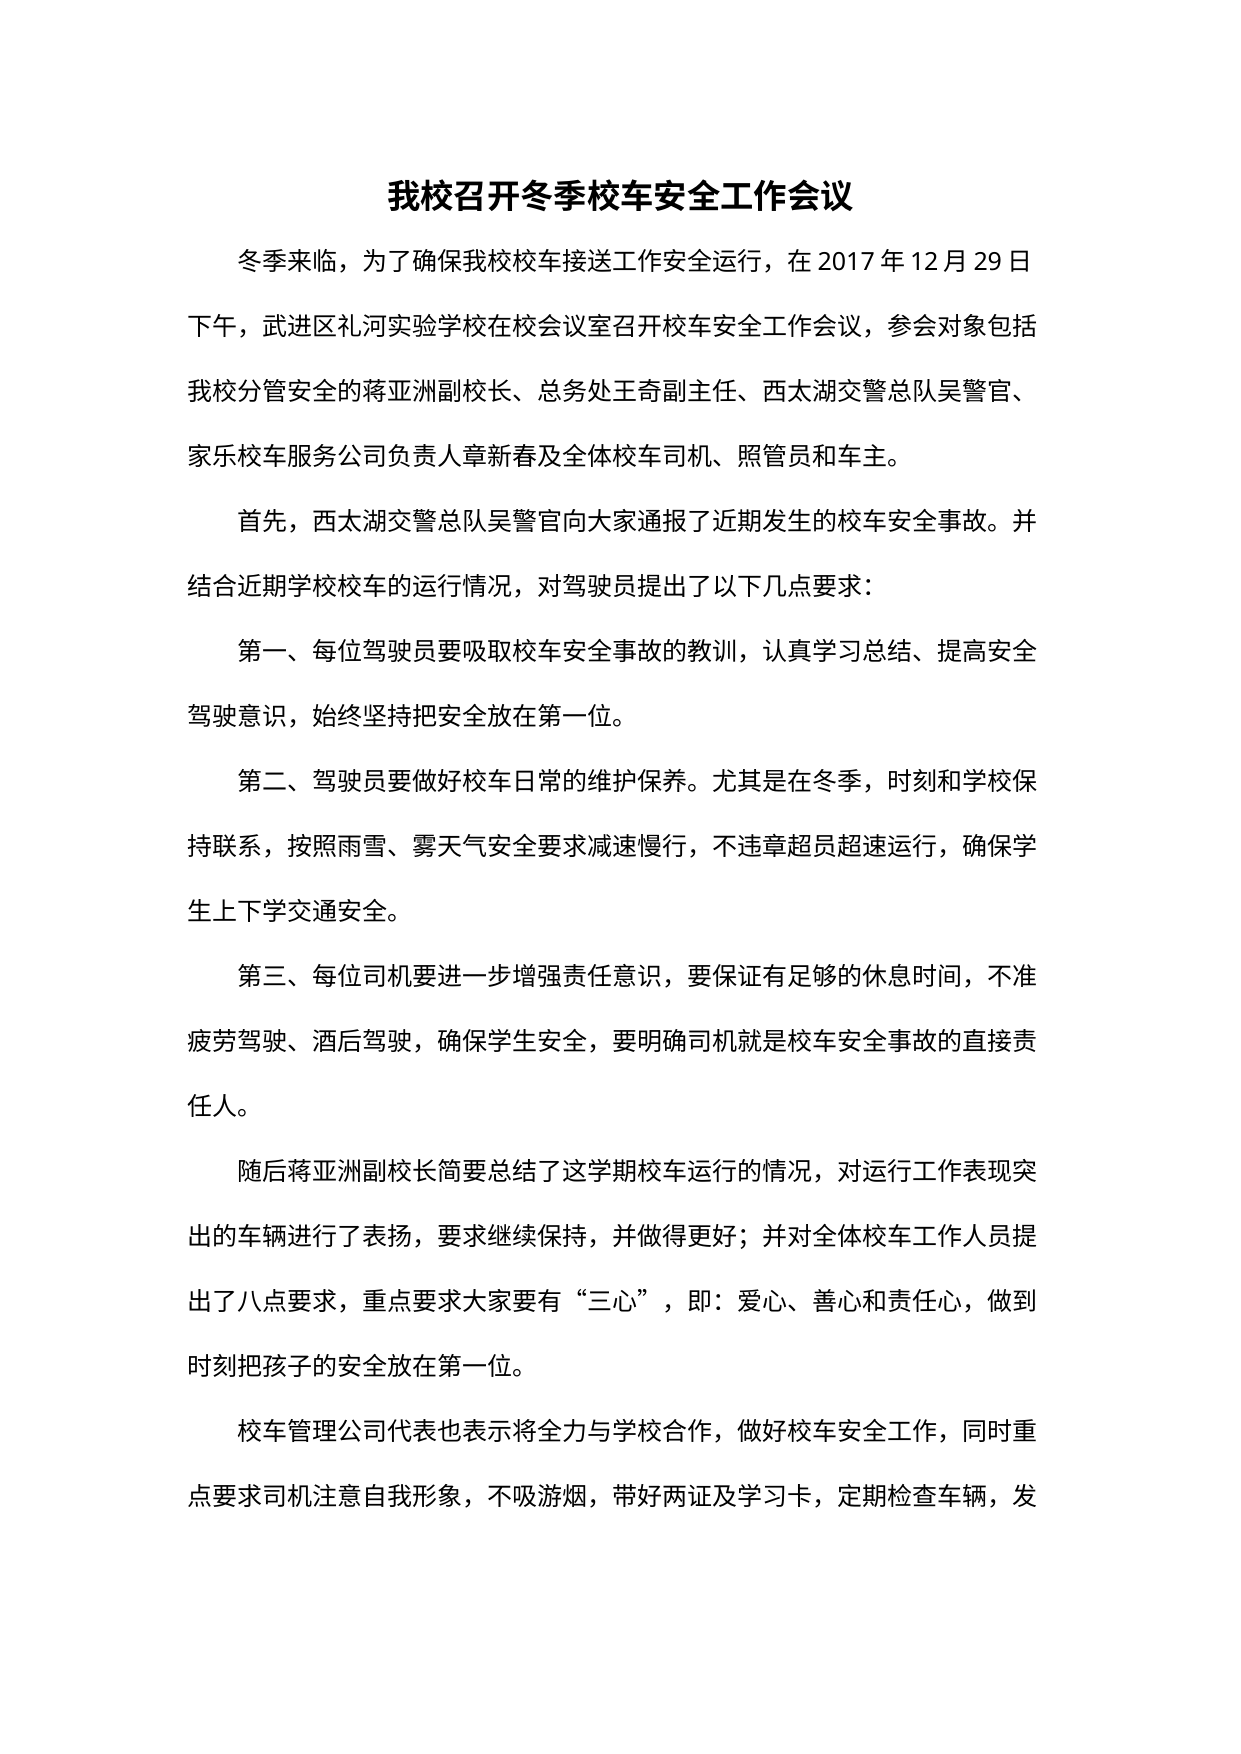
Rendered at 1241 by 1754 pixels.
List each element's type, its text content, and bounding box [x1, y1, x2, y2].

text 冬季来临，为了确保我校校车接送工作安全运行，在2017年12月29日下午，武进区礼河实验学校在校会议室召开校车安全工作会议，参会对象包括我校分管安全的蒋亚洲副校长、总务处王奇副主任、西太湖交警总队吴警官、家乐校车服务公司负责人章新春及全体校车司机、照管员和车主。 [187, 227, 1053, 487]
text 第一、每位驾驶员要吸取校车安全事故的教训，认真学习总结、提高安全驾驶意识，始终坚持把安全放在第一位。 [187, 617, 1053, 747]
text 随后蒋亚洲副校长简要总结了这学期校车运行的情况，对运行工作表现突出的车辆进行了表扬，要求继续保持，并做得更好；并对全体校车工作人员提出了八点要求，重点要求大家要有“三心”，即：爱心、善心和责任心，做到时刻把孩子的安全放在第一位。 [187, 1137, 1053, 1397]
text 第二、驾驶员要做好校车日常的维护保养。尤其是在冬季，时刻和学校保持联系，按照雨雪、雾天气安全要求减速慢行，不违章超员超速运行，确保学生上下学交通安全。 [187, 747, 1053, 942]
text 我校召开冬季校车安全工作会议 [187, 162, 1053, 227]
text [187, 1397, 1053, 1527]
text 首先，西太湖交警总队吴警官向大家通报了近期发生的校车安全事故。并结合近期学校校车的运行情况，对驾驶员提出了以下几点要求： [187, 487, 1053, 617]
text 第三、每位司机要进一步增强责任意识，要保证有足够的休息时间，不准疲劳驾驶、酒后驾驶，确保学生安全，要明确司机就是校车安全事故的直接责任人。 [187, 942, 1053, 1137]
